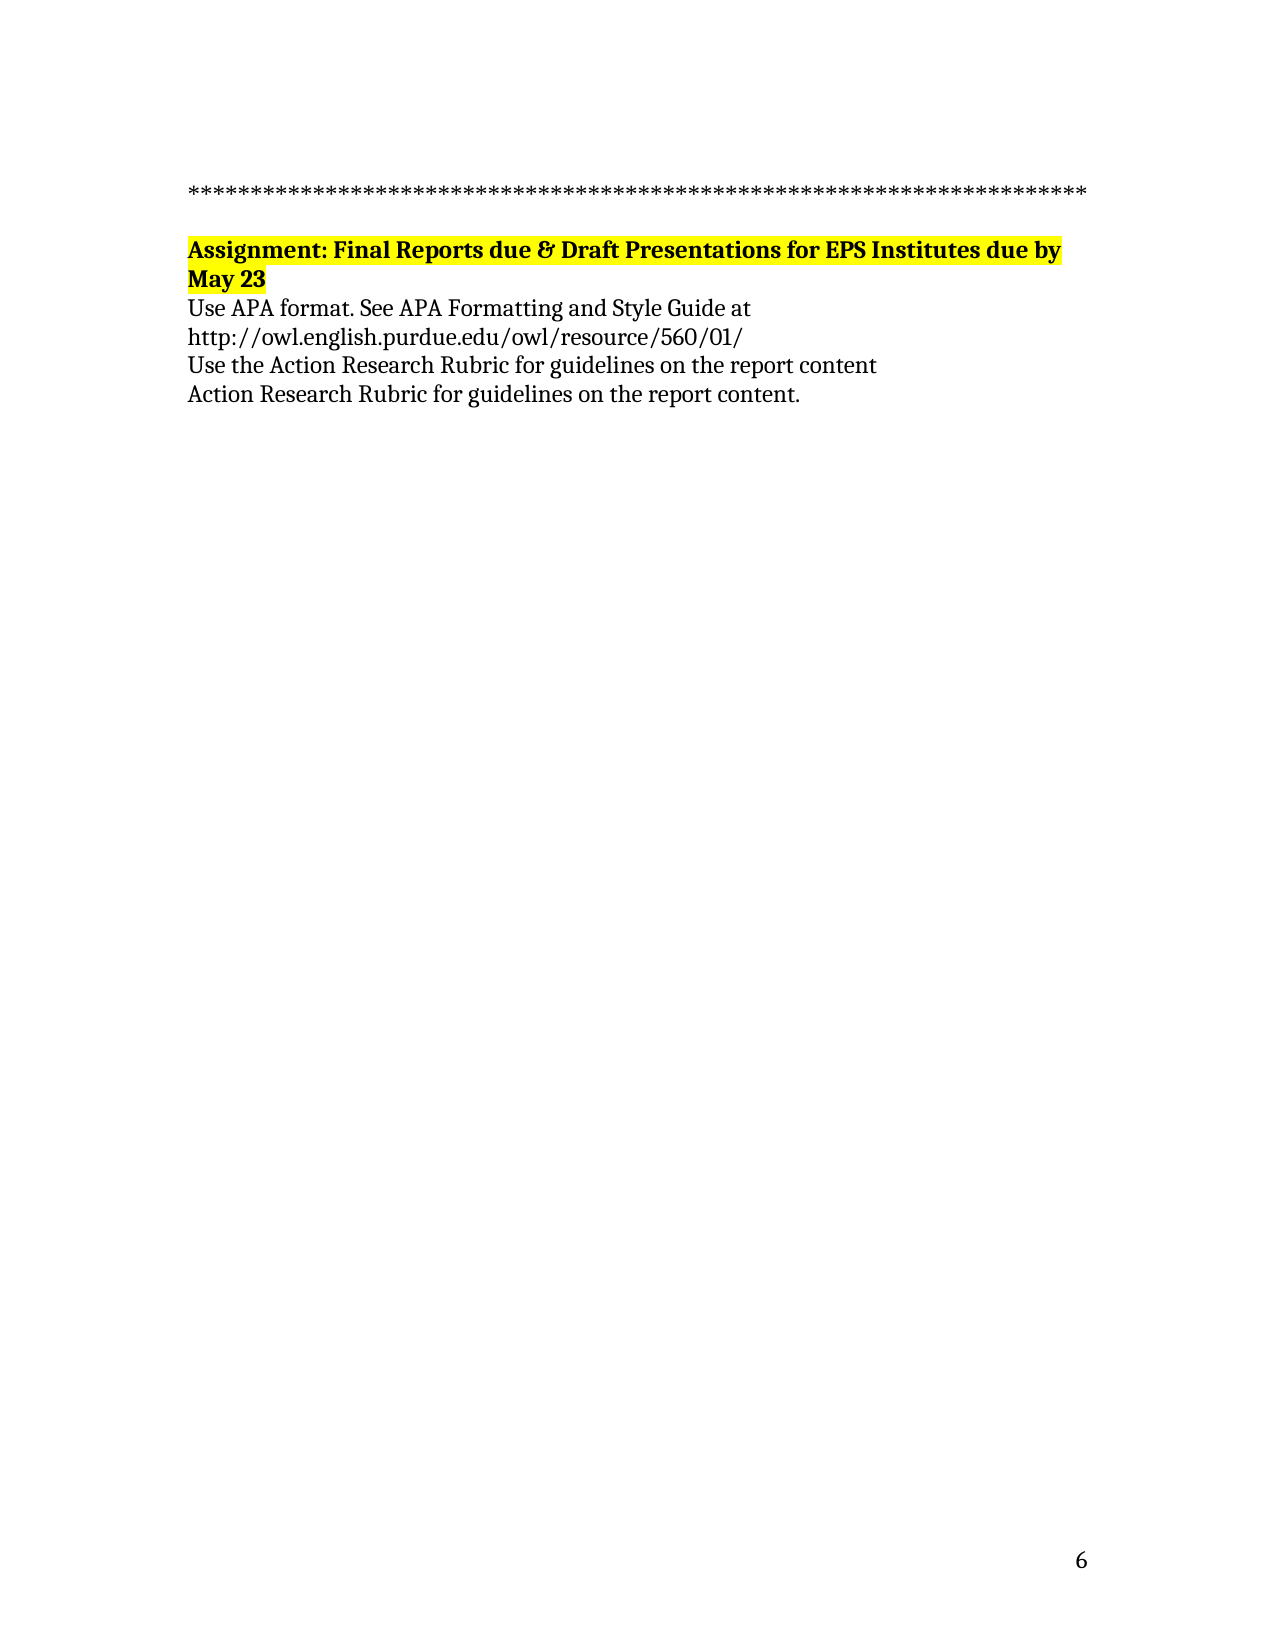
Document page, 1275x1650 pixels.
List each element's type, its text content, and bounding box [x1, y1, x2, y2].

text Action Research Rubric for guidelines on the report content. [187, 380, 1087, 409]
text Use APA format. See APA Formatting and Style Guide at http://owl.english.purdue.edu/owl/resource/560/01/ [187, 294, 1087, 351]
text Assignment: Final Reports due & Draft Presentations for EPS Institutes due by May 23 [266, 236, 1087, 294]
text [187, 179, 1087, 207]
text Use the Action Research Rubric for guidelines on the report content [187, 351, 1087, 380]
